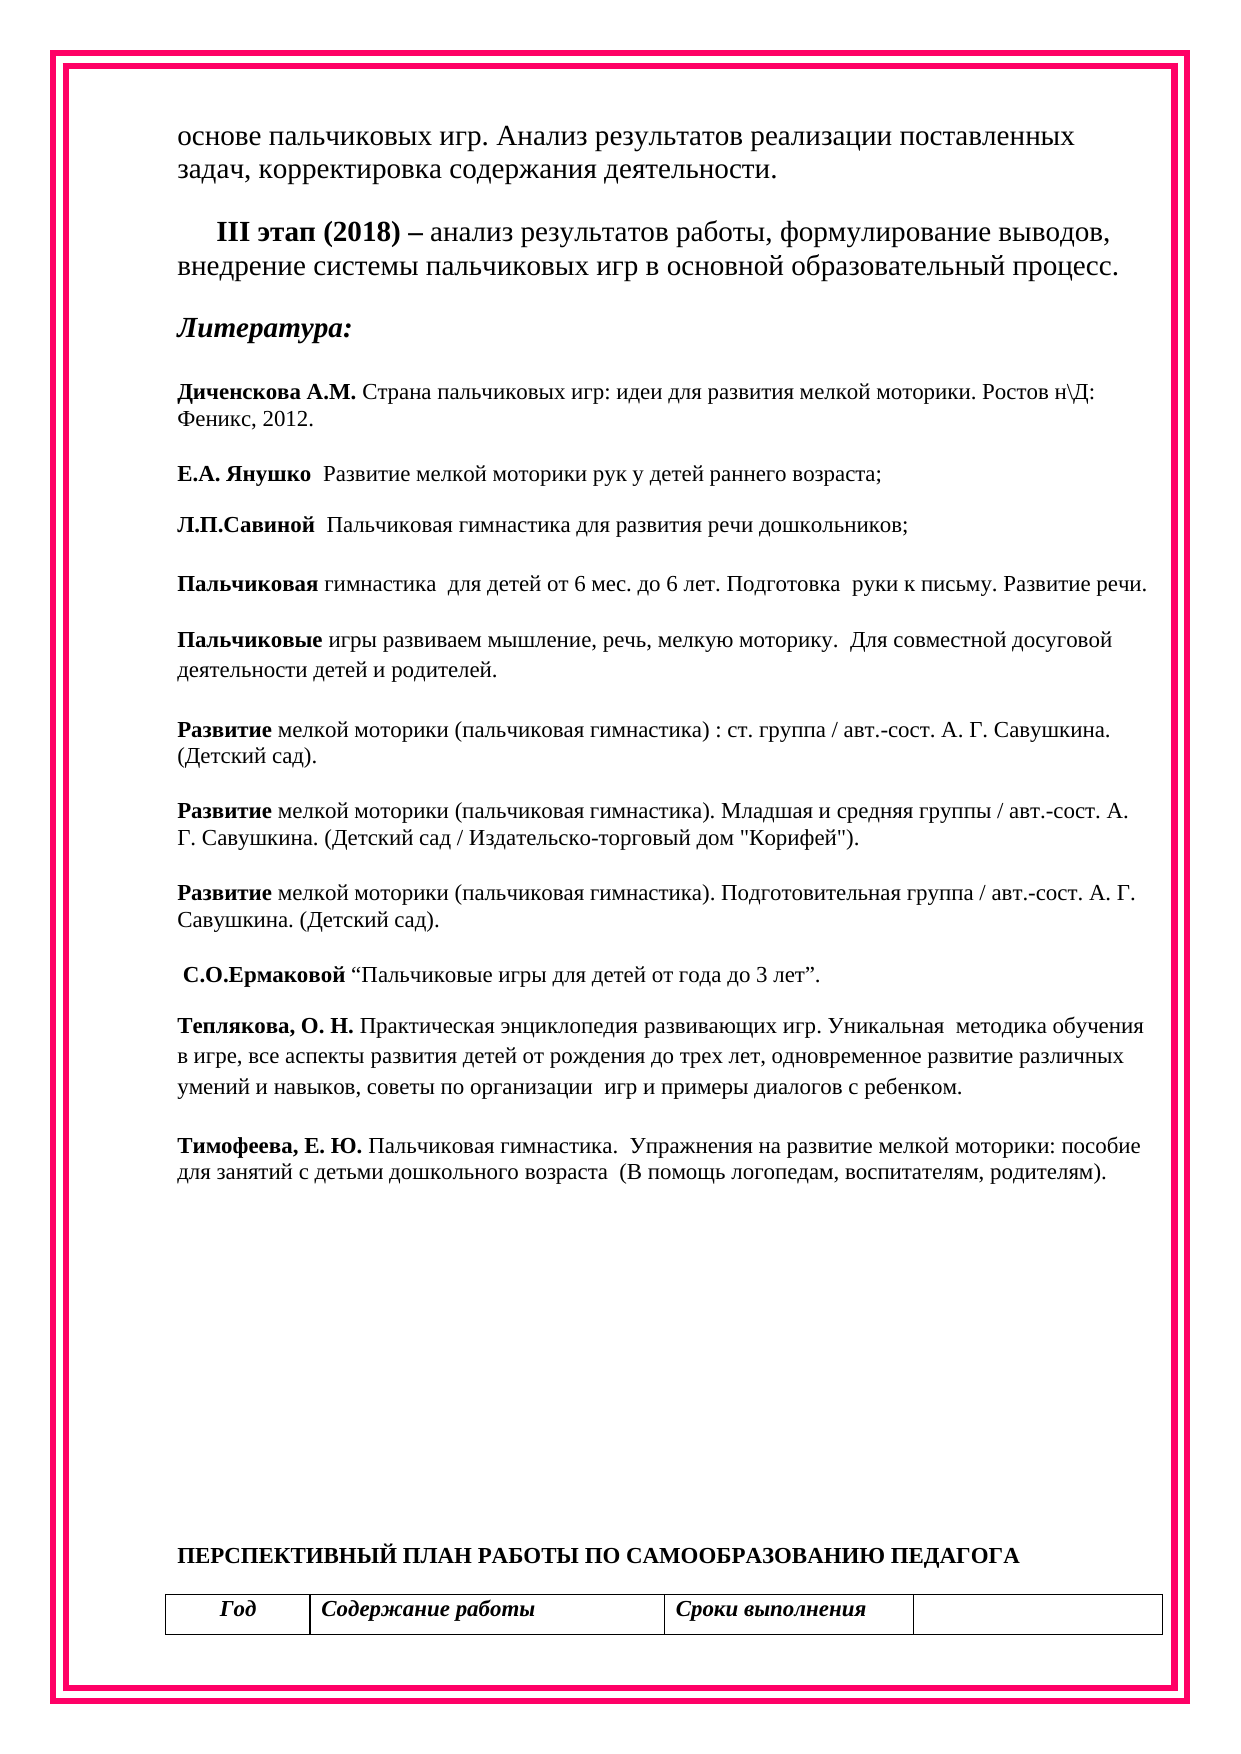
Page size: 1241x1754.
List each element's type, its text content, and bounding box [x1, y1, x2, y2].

text Развитие мелкой моторики (пальчиковая гимнастика) : ст. группа / авт.-сост. А. Г. Савушкина. (Детский сад). [177, 716, 1152, 768]
text Теплякова, О. Н. Практическая энциклопедия развивающих игр. Уникальная методика обучения в игре, все аспекты развития детей от рождения до трех лет, одновременное развитие различных умений и навыков, советы по организации игр и примеры диалогов с ребенком. [177, 1012, 1152, 1099]
text Пальчиковые игры развиваем мышление, речь, мелкую моторику. Для совместной досуговой деятельности детей и родителей. [177, 626, 1152, 683]
text С.О.Ермаковой “Пальчиковые игры для детей от года до 3 лет”. [177, 961, 1152, 988]
text Развитие мелкой моторики (пальчиковая гимнастика). Подготовительная группа / авт.-сост. А. Г. Савушкина. (Детский сад). [177, 879, 1152, 932]
table_header Сроки выполнения [665, 1595, 913, 1634]
table_header Содержание работы [311, 1595, 664, 1634]
text ПЕРСПЕКТИВНЫЙ ПЛАН РАБОТЫ ПО САМООБРАЗОВАНИЮ ПЕДАГОГА [177, 1543, 1152, 1569]
text III этап (2018) – анализ результатов работы, формулирование выводов, внедрение системы пальчиковых игр в основной образовательный процесс. [177, 214, 1152, 281]
text Диченскова А.М. Страна пальчиковых игр: идеи для развития мелкой моторики. Ростов н\Д: Феникс, 2012. [177, 378, 1152, 431]
text Тимофеева, Е. Ю. Пальчиковая гимнастика. Упражнения на развитие мелкой моторики: пособие для занятий с детьми дошкольного возраста (В помощь логопедам, воспитателям, родителям). [177, 1132, 1152, 1185]
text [177, 118, 1152, 185]
text Е.А. Янушко Развитие мелкой моторики рук у детей раннего возраста; [177, 460, 1152, 486]
text Пальчиковая гимнастика для детей от 6 мес. до 6 лет. Подготовка руки к письму. Развитие речи. [177, 571, 1152, 597]
table_header Год [166, 1595, 309, 1634]
table_header Результат [914, 1595, 1162, 1634]
text Литература: [177, 311, 1152, 344]
text Развитие мелкой моторики (пальчиковая гимнастика). Младшая и средняя группы / авт.-сост. А. Г. Савушкина. (Детский сад / Издательско-торговый дом "Корифей"). [177, 797, 1152, 850]
text Л.П.Савиной Пальчиковая гимнастика для развития речи дошкольников; [177, 511, 1152, 537]
